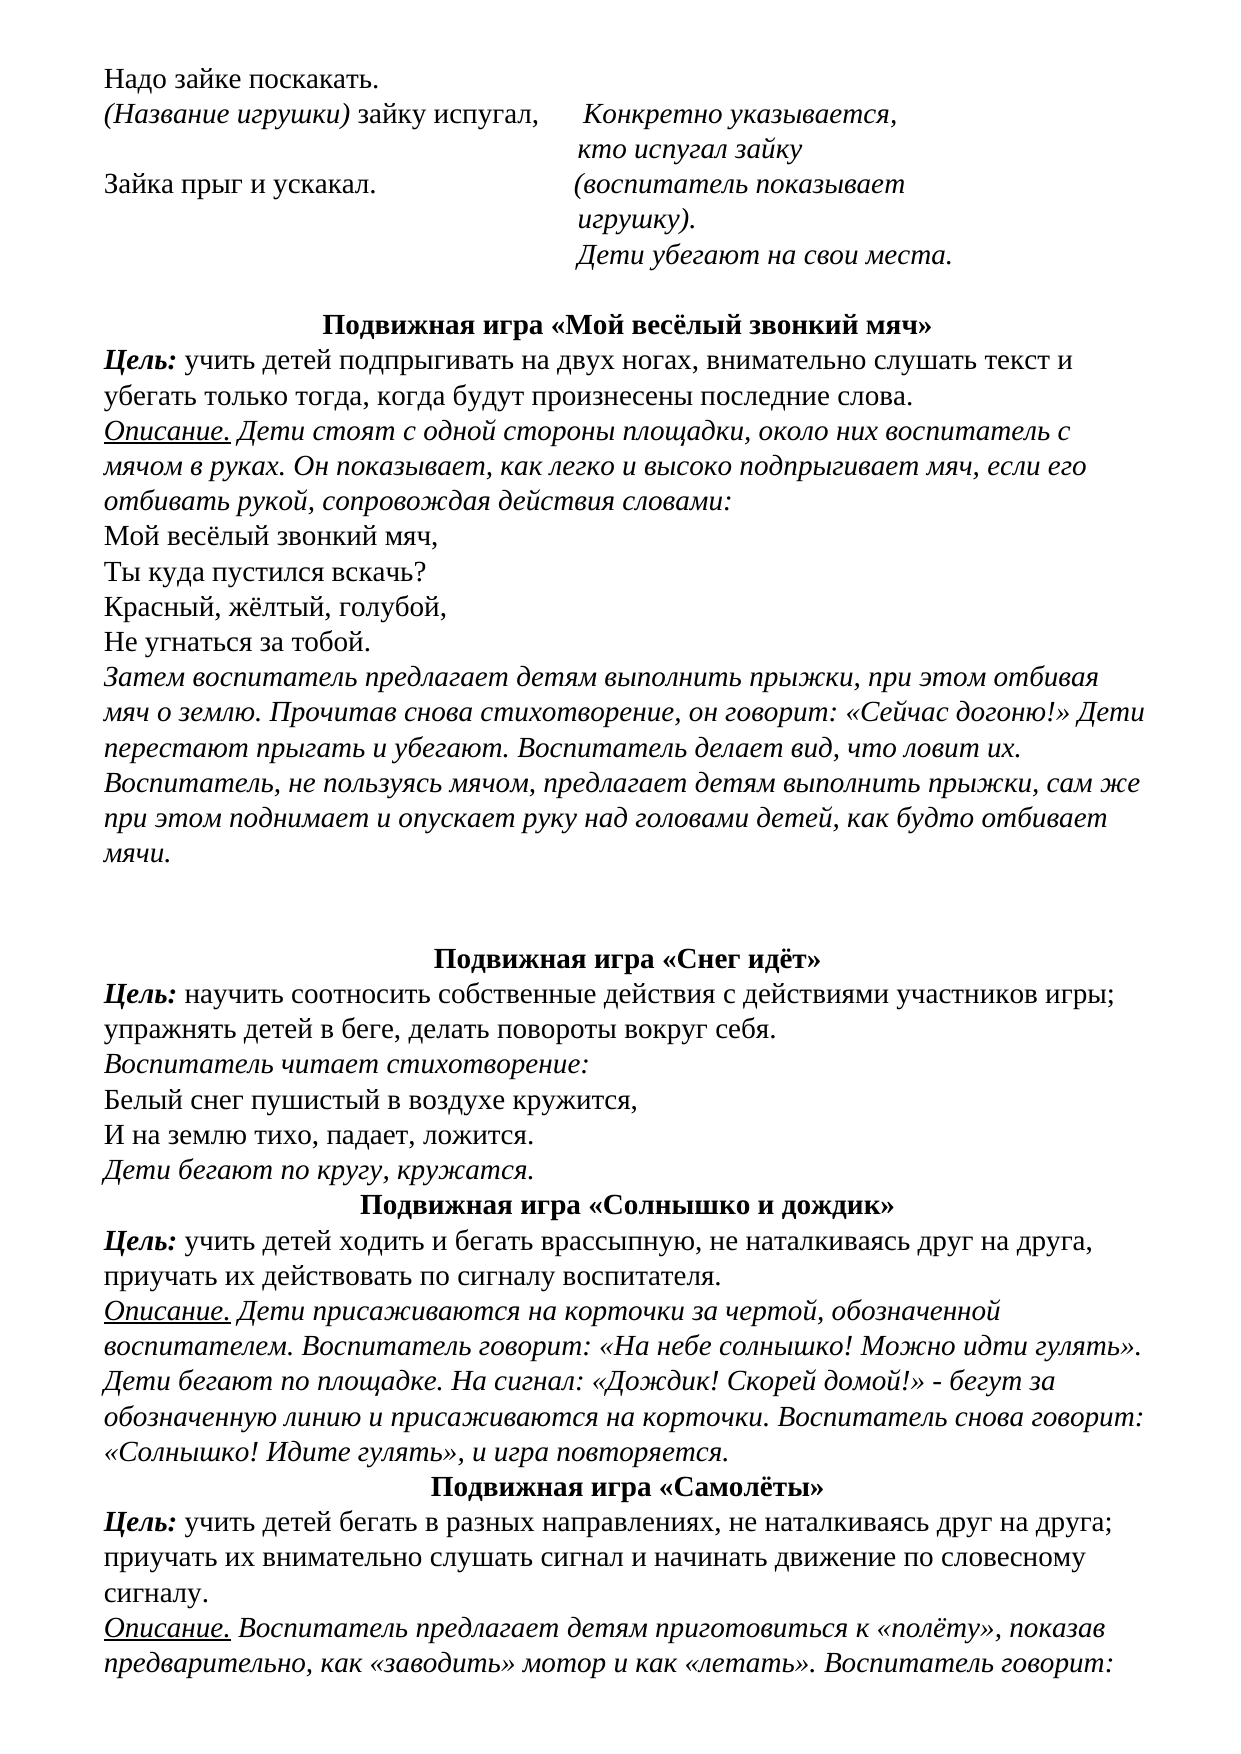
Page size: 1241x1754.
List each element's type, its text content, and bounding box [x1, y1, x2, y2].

text Не угнаться за тобой. [103, 622, 1152, 658]
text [103, 1608, 1152, 1679]
text Цель: учить детей бегать в разных направлениях, не наталкиваясь друг на друга; приучать их внимательно слушать сигнал и начинать движение по словесному сигналу. [103, 1503, 1152, 1608]
text Цель: учить детей ходить и бегать врассыпную, не наталкиваясь друг на друга, приучать их действовать по сигналу воспитателя. [103, 1221, 1152, 1291]
text Дети бегают по кругу, кружатся. [103, 1151, 1152, 1186]
text Воспитатель читает стихотворение: [103, 1045, 1152, 1080]
text Мой весёлый звонкий мяч, [103, 517, 1152, 552]
text Подвижная игра «Мой весёлый звонкий мяч» [103, 306, 1152, 341]
text кто испугал зайку [103, 129, 1152, 165]
text Ты куда пустился вскачь? [103, 552, 1152, 587]
text Описание. Дети присаживаются на корточки за чертой, обозначенной воспитателем. Воспитатель говорит: «На небе солнышко! Можно идти гулять». Дети бегают по площадке. На сигнал: «Дождик! Скорей домой!» - бегут за обозначенную линию и присаживаются на корточки. Воспитатель снова говорит: «Солнышко! Идите гулять», и игра повторяется. [103, 1291, 1152, 1467]
text Красный, жёлтый, голубой, [103, 587, 1152, 622]
text Подвижная игра «Самолёты» [103, 1467, 1152, 1503]
text Дети убегают на свои места. [103, 235, 1152, 270]
text игрушку). [103, 200, 1152, 235]
text Белый снег пушистый в воздухе кружится, [103, 1080, 1152, 1115]
text И на землю тихо, падает, ложится. [103, 1115, 1152, 1151]
text Подвижная игра «Солнышко и дождик» [103, 1186, 1152, 1221]
text Зайка прыг и ускакал. (воспитатель показывает [103, 165, 1152, 200]
text Цель: учить детей подпрыгивать на двух ногах, внимательно слушать текст и убегать только тогда, когда будут произнесены последние слова. [103, 341, 1152, 411]
text (Название игрушки) зайку испугал, Конкретно указывается, [103, 94, 1152, 129]
text Подвижная игра «Снег идёт» [103, 939, 1152, 974]
text Затем воспитатель предлагает детям выполнить прыжки, при этом отбивая мяч о землю. Прочитав снова стихотворение, он говорит: «Сейчас догоню!» Дети перестают прыгать и убегают. Воспитатель делает вид, что ловит их. Воспитатель, не пользуясь мячом, предлагает детям выполнить прыжки, сам же при этом поднимает и опускает руку над головами детей, как будто отбивает мячи. [103, 658, 1152, 869]
text Описание. Дети стоят с одной стороны площадки, около них воспитатель с мячом в руках. Он показывает, как легко и высоко подпрыгивает мяч, если его отбивать рукой, сопровождая действия словами: [103, 411, 1152, 517]
text Надо зайке поскакать. [103, 59, 1152, 94]
text Цель: научить соотносить собственные действия с действиями участников игры; упражнять детей в беге, делать повороты вокруг себя. [103, 974, 1152, 1045]
